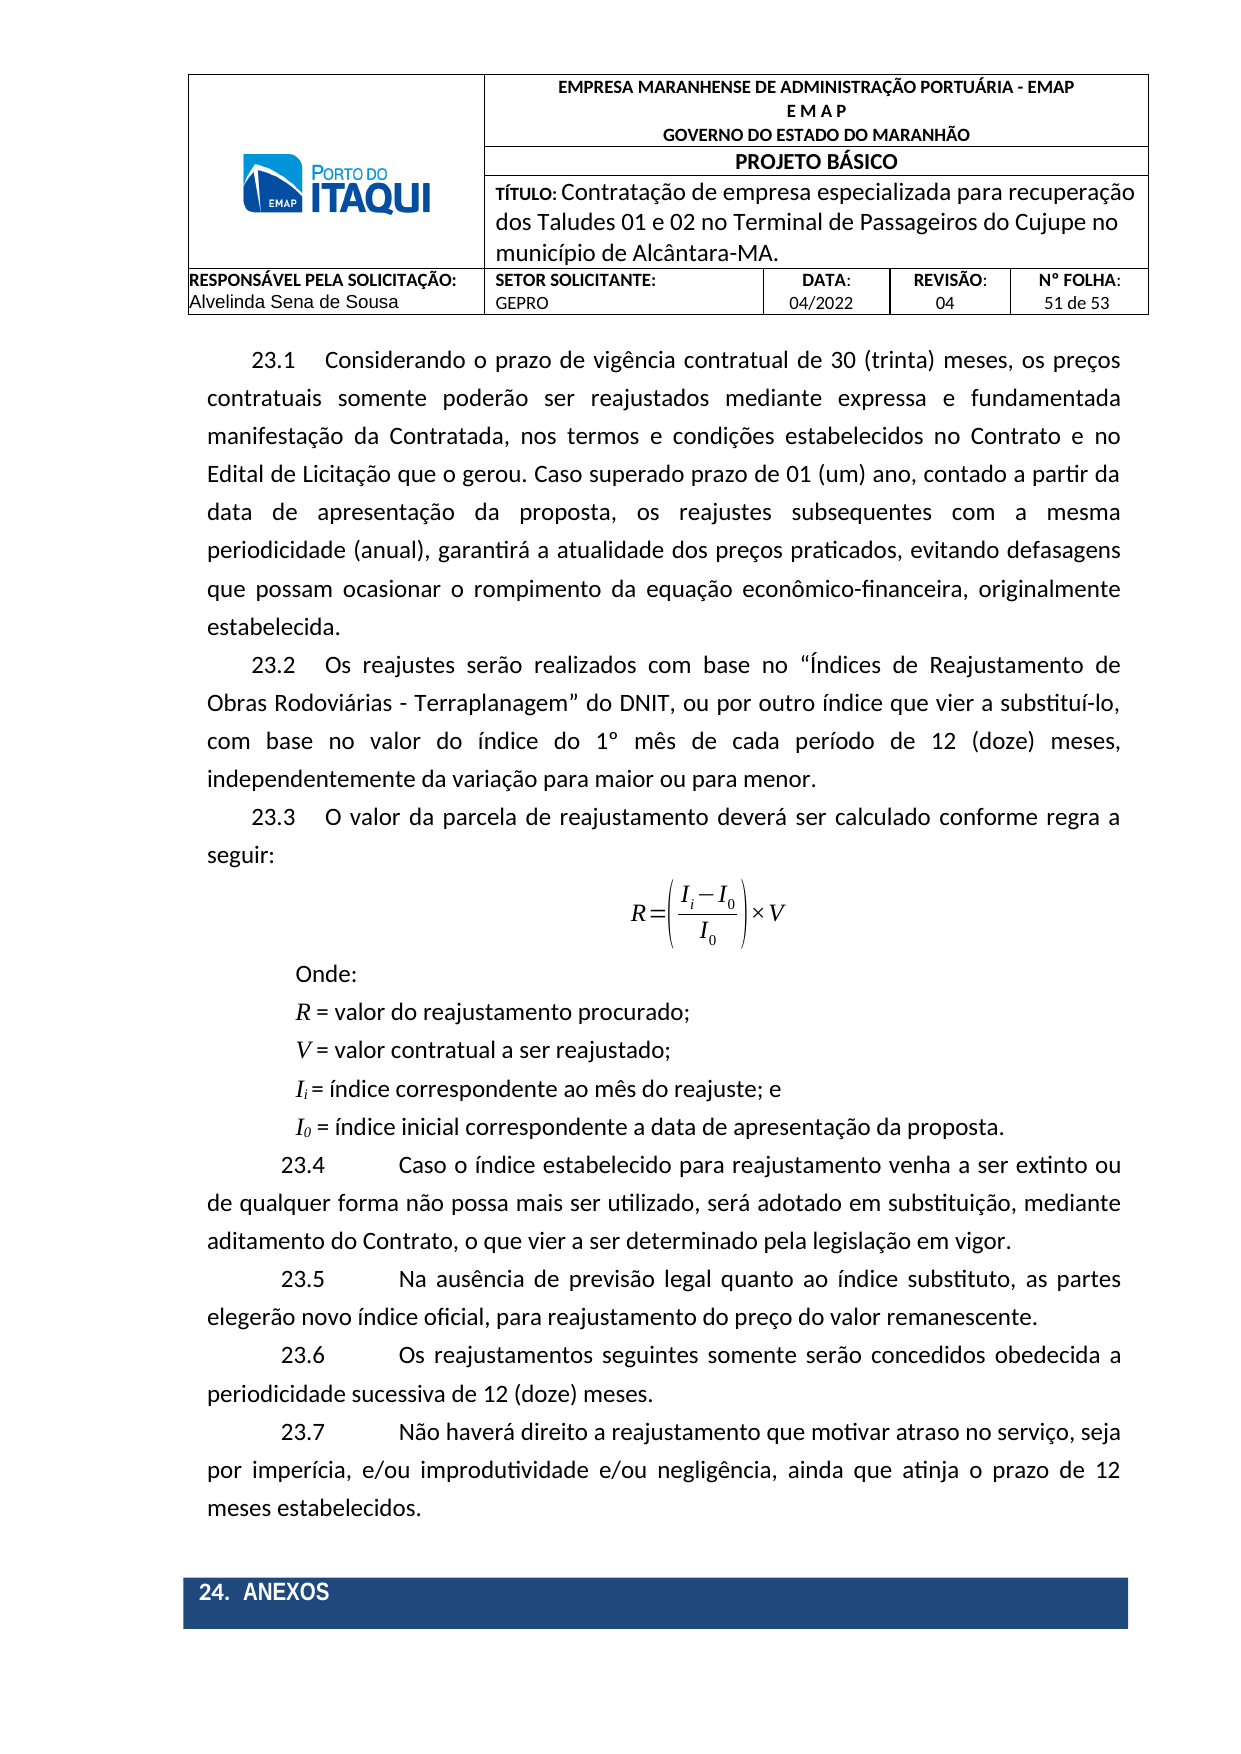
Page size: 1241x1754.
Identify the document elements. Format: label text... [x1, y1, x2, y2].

list O valor da parcela de reajustamento deverá ser calculado conforme regra a seguir: [207, 802, 1122, 870]
picture [237, 146, 436, 219]
text R = valor do reajustamento procurado; [177, 996, 1122, 1027]
list Caso o índice estabelecido para reajustamento venha a ser extinto ou de qualquer forma não possa mais ser utilizado, será adotado em substituição, mediante aditamento do Contrato, o que vier a ser determinado pela legislação em vigor. [207, 1149, 1122, 1256]
list Os reajustes serão realizados com base no “Índices de Reajustamento de Obras Rodoviárias - Terraplanagem” do DNIT, ou por outro índice que vier a substituí-lo, com base no valor do índice do 1º mês de cada período de 12 (doze) meses, independentemente da variação para maior ou para menor. [207, 649, 1122, 794]
list Não haverá direito a reajustamento que motivar atraso no serviço, seja por imperícia, e/ou improdutividade e/ou negligência, ainda que atinja o prazo de 12 meses estabelecidos. [207, 1416, 1122, 1523]
text I0 = índice inicial correspondente a data de apresentação da proposta. [177, 1111, 1122, 1141]
text Onde: [177, 958, 1122, 989]
text V = valor contratual a ser reajustado; [177, 1034, 1122, 1065]
text Ii = índice correspondente ao mês do reajuste; e [177, 1073, 1122, 1103]
list Considerando o prazo de vigência contratual de 30 (trinta) meses, os preços contratuais somente poderão ser reajustados mediante expressa e fundamentada manifestação da Contratada, nos termos e condições estabelecidos no Contrato e no Edital de Licitação que o gerou. Caso superado prazo de 01 (um) ano, contado a partir da data de apresentação da proposta, os reajustes subsequentes com a mesma periodicidade (anual), garantirá a atualidade dos preços praticados, evitando defasagens que possam ocasionar o rompimento da equação econômico-financeira, originalmente estabelecida. [207, 344, 1122, 641]
list Os reajustamentos seguintes somente serão concedidos obedecida a periodicidade sucessiva de 12 (doze) meses. [207, 1339, 1122, 1408]
list Na ausência de previsão legal quanto ao índice substituto, as partes elegerão novo índice oficial, para reajustamento do preço do valor remanescente. [207, 1263, 1122, 1332]
